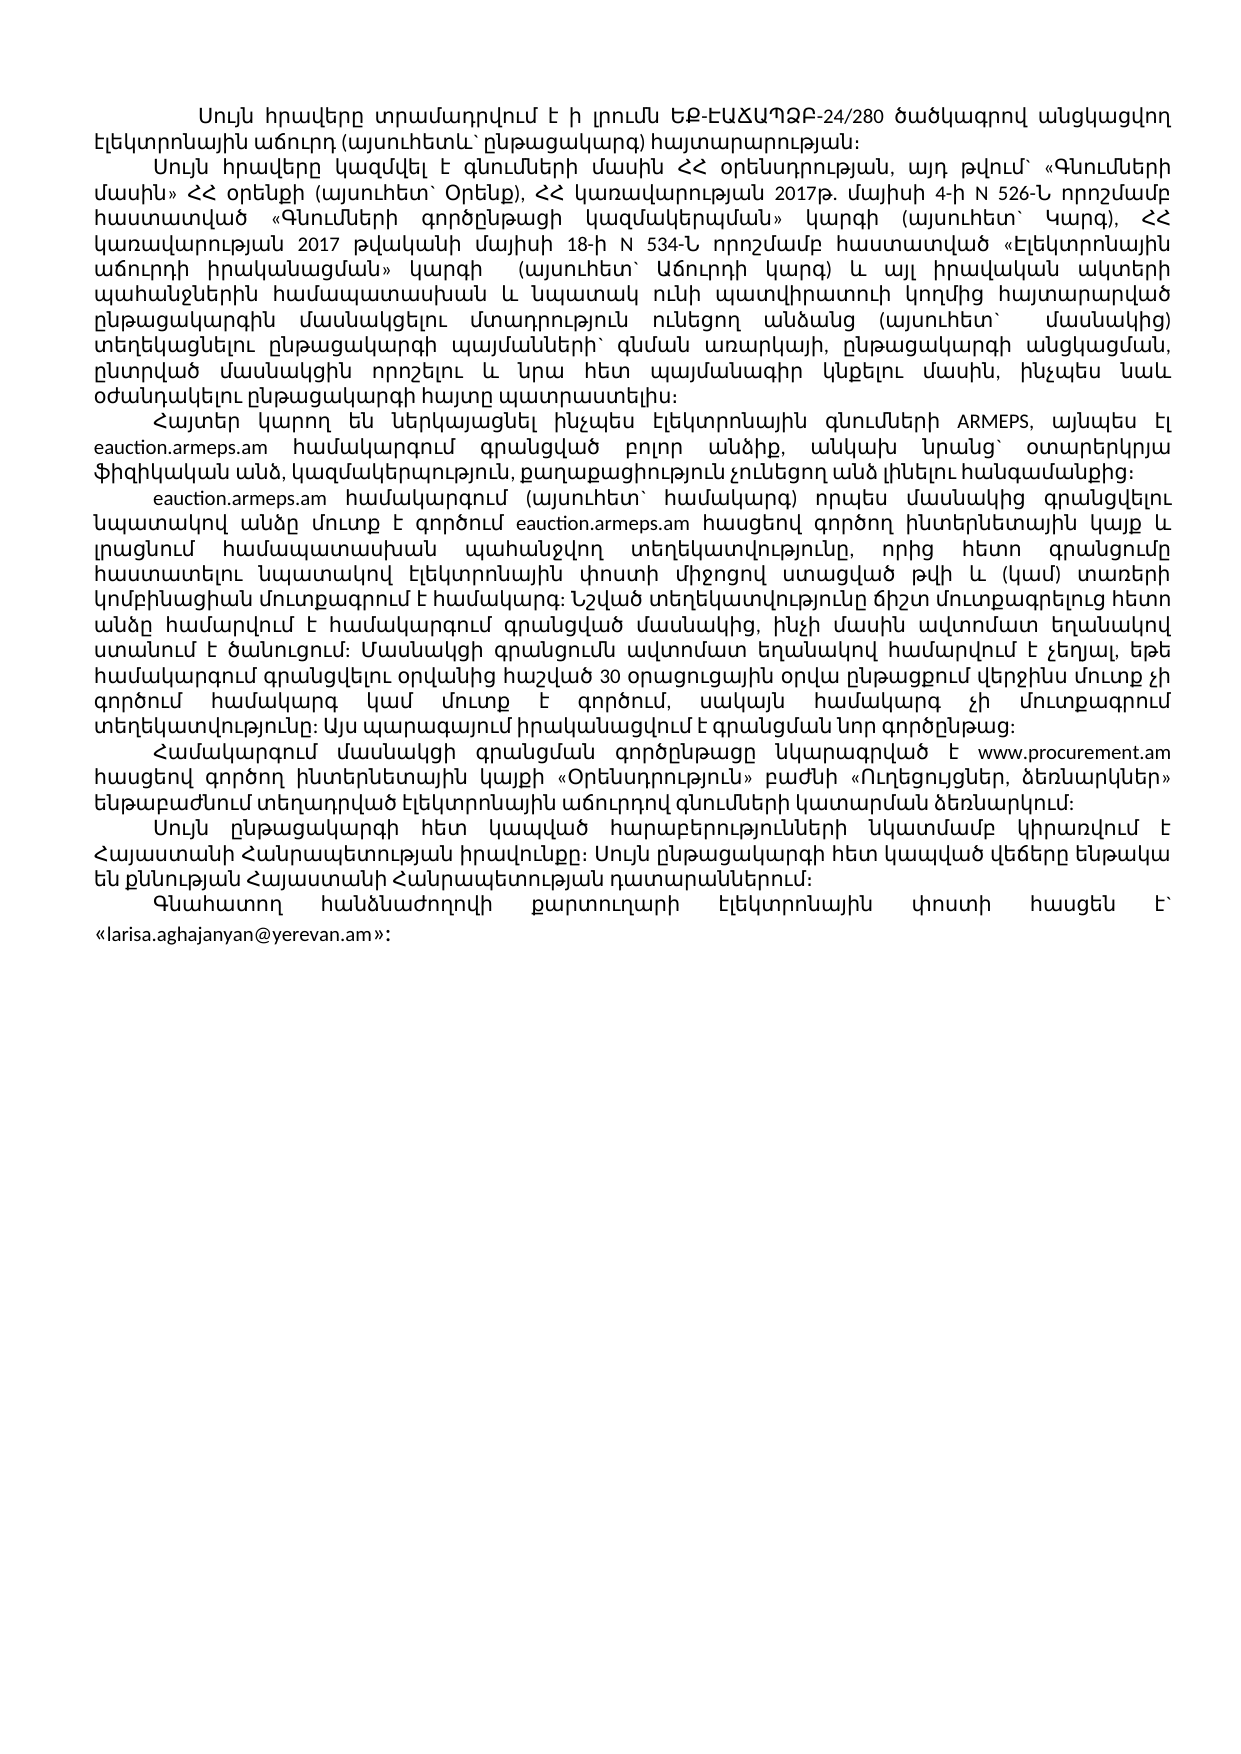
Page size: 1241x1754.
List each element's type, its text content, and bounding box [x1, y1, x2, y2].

text Գնահատող հանձնաժողովի քարտուղարի էլեկտրոնային փոստի հասցեն է` «larisa.aghajanyan@yerevan.am»: [94, 892, 1171, 948]
text Հայտեր կարող են ներկայացնել ինչպես էլեկտրոնային գնումների ARMEPS, այնպես էլ eauction.armeps.am համակարգում գրանցված բոլոր անձիք, անկախ նրանց` օտարերկրյա ֆիզիկական անձ, կազմակերպություն, քաղաքացիություն չունեցող անձ լինելու հանգամանքից։ [94, 409, 1171, 485]
text eauction.armeps.am համակարգում (այսուհետ` համակարգ) որպես մասնակից գրանցվելու նպատակով անձը մուտք է գործում eauction.armeps.am հասցեով գործող ինտերնետային կայք և լրացնում համապատասխան պահանջվող տեղեկատվությունը, որից հետո գրանցումը հաստատելու նպատակով էլեկտրոնային փոստի միջոցով ստացված թվի և (կամ) տառերի կոմբինացիան մուտքագրում է համակարգ: Նշված տեղեկատվությունը ճիշտ մուտքագրելուց հետո անձը համարվում է համակարգում գրանցված մասնակից, ինչի մասին ավտոմատ եղանակով ստանում է ծանուցում: Մասնակցի գրանցումն ավտոմատ եղանակով համարվում է չեղյալ, եթե համակարգում գրանցվելու օրվանից հաշված 30 օրացուցային օրվա ընթացքում վերջինս մուտք չի գործում համակարգ կամ մուտք է գործում, սակայն համակարգ չի մուտքագրում տեղեկատվությունը: Այս պարագայում իրականացվում է գրանցման նոր գործընթաց: [94, 485, 1171, 739]
text Սույն հրավերը կազմվել է գնումների մասին ՀՀ օրենսդրության, այդ թվում` «Գնումների մասին» ՀՀ օրենքի (այսուհետ` Օրենք), ՀՀ կառավարության 2017թ. մայիսի 4-ի N 526-Ն որոշմամբ հաստատված «Գնումների գործընթացի կազմակերպման» կարգի (այսուհետ` Կարգ), ՀՀ կառավարության 2017 թվականի մայիսի 18-ի N 534-Ն որոշմամբ հաստատված «Էլեկտրոնային աճուրդի իրականացման» կարգի (այսուհետ` Աճուրդի կարգ) և այլ իրավական ակտերի պահանջներին համապատասխան և նպատակ ունի պատվիրատուի կողմից հայտարարված ընթացակարգին մասնակցելու մտադրություն ունեցող անձանց (այսուհետ` մասնակից) տեղեկացնելու ընթացակարգի պայմանների` գնման առարկայի, ընթացակարգի անցկացման, ընտրված մասնակցին որոշելու և նրա հետ պայմանագիր կնքելու մասին, ինչպես նաև օժանդակելու ընթացակարգի հայտը պատրաստելիս։ [94, 154, 1171, 409]
text Սույն ընթացակարգի հետ կապված հարաբերությունների նկատմամբ կիրառվում է Հայաստանի Հանրապետության իրավունքը։ Սույն ընթացակարգի հետ կապված վեճերը ենթակա են քննության Հայաստանի Հանրապետության դատարաններում։ [94, 815, 1171, 892]
text Սույն հրավերը տրամադրվում է ի լրումն ԵՔ-ԷԱՃԱՊՁԲ-24/280 ծածկագրով անցկացվող էլեկտրոնային աճուրդ (այսուհետև` ընթացակարգ) հայտարարության։ [94, 104, 1171, 154]
text Համակարգում մասնակցի գրանցման գործընթացը նկարագրված է www.procurement.am հասցեով գործող ինտերնետային կայքի «Օրենսդրություն» բաժնի «Ուղեցույցներ, ձեռնարկներ» ենթաբաժնում տեղադրված էլեկտրոնային աճուրդով գնումների կատարման ձեռնարկում: [94, 739, 1171, 815]
